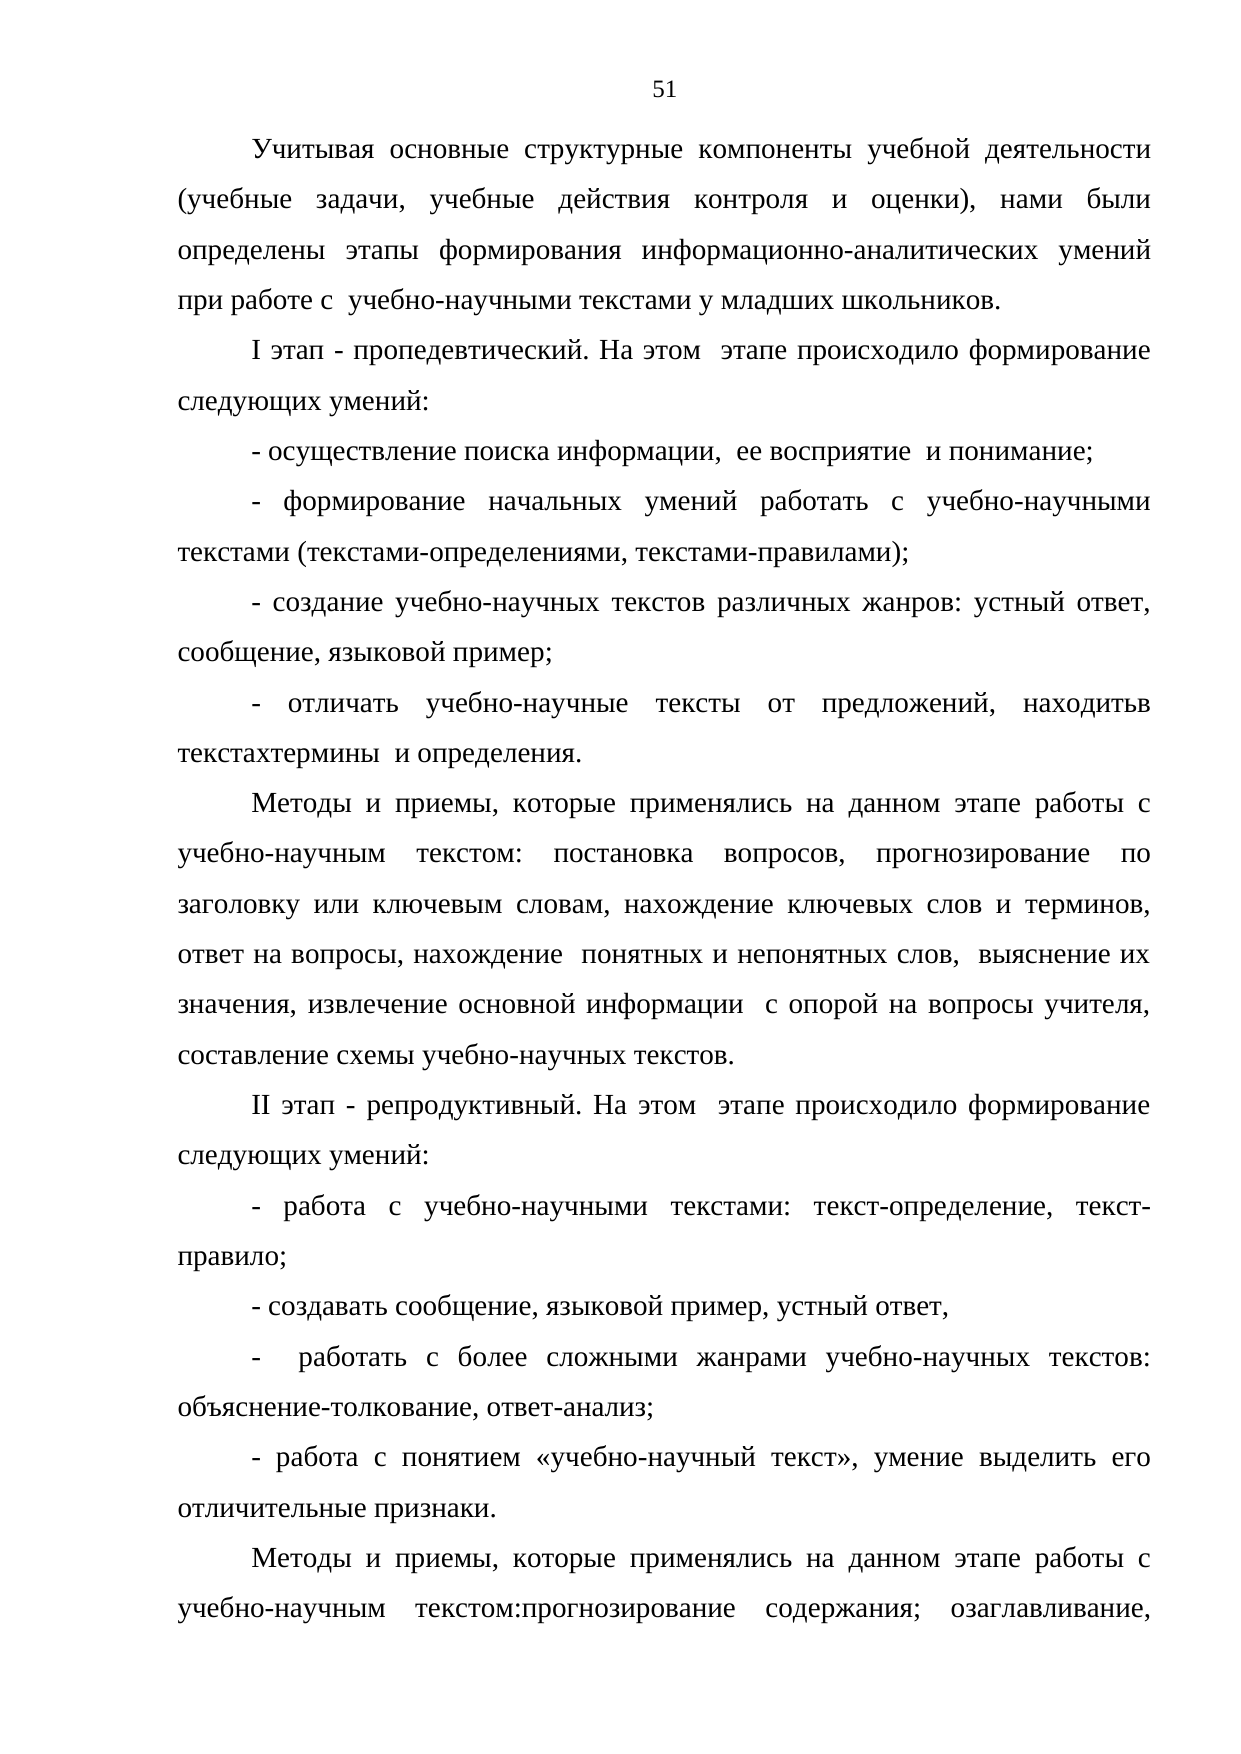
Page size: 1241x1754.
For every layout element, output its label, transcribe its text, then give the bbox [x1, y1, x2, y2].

text - осуществление поиска информации, ее восприятие и понимание; [177, 433, 1152, 467]
text II этап - репродуктивный. На этом этапе происходило формирование следующих умений: [177, 1087, 1152, 1171]
text - создавать сообщение, языковой пример, устный ответ, [177, 1288, 1152, 1322]
text - работать с более сложными жанрами учебно-научных текстов: объяснение-толкование, ответ-анализ; [177, 1339, 1152, 1423]
text I этап - пропедевтический. На этом этапе происходило формирование следующих умений: [177, 332, 1152, 416]
text - отличать учебно-научные тексты от предложений, находитьв текстахтермины и определения. [177, 685, 1152, 768]
text Методы и приемы, которые применялись на данном этапе работы с учебно-научным текстом: постановка вопросов, прогнозирование по заголовку или ключевым словам, нахождение ключевых слов и терминов, ответ на вопросы, нахождение понятных и непонятных слов, выяснение их значения, извлечение основной информации с опорой на вопросы учителя, составление схемы учебно-научных текстов. [177, 785, 1152, 1070]
text - работа с понятием «учебно-научный текст», умение выделить его отличительные признаки. [177, 1439, 1152, 1523]
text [177, 1540, 1152, 1624]
text - создание учебно-научных текстов различных жанров: устный ответ, сообщение, языковой пример; [177, 584, 1152, 668]
text - работа с учебно-научными текстами: текст-определение, текст-правило; [177, 1188, 1152, 1272]
text - формирование начальных умений работать с учебно-научными текстами (текстами-определениями, текстами-правилами); [177, 483, 1152, 567]
text Учитывая основные структурные компоненты учебной деятельности (учебные задачи, учебные действия контроля и оценки), нами были определены этапы формирования информационно-аналитических умений при работе с учебно-научными текстами у младших школьников. [177, 131, 1152, 316]
